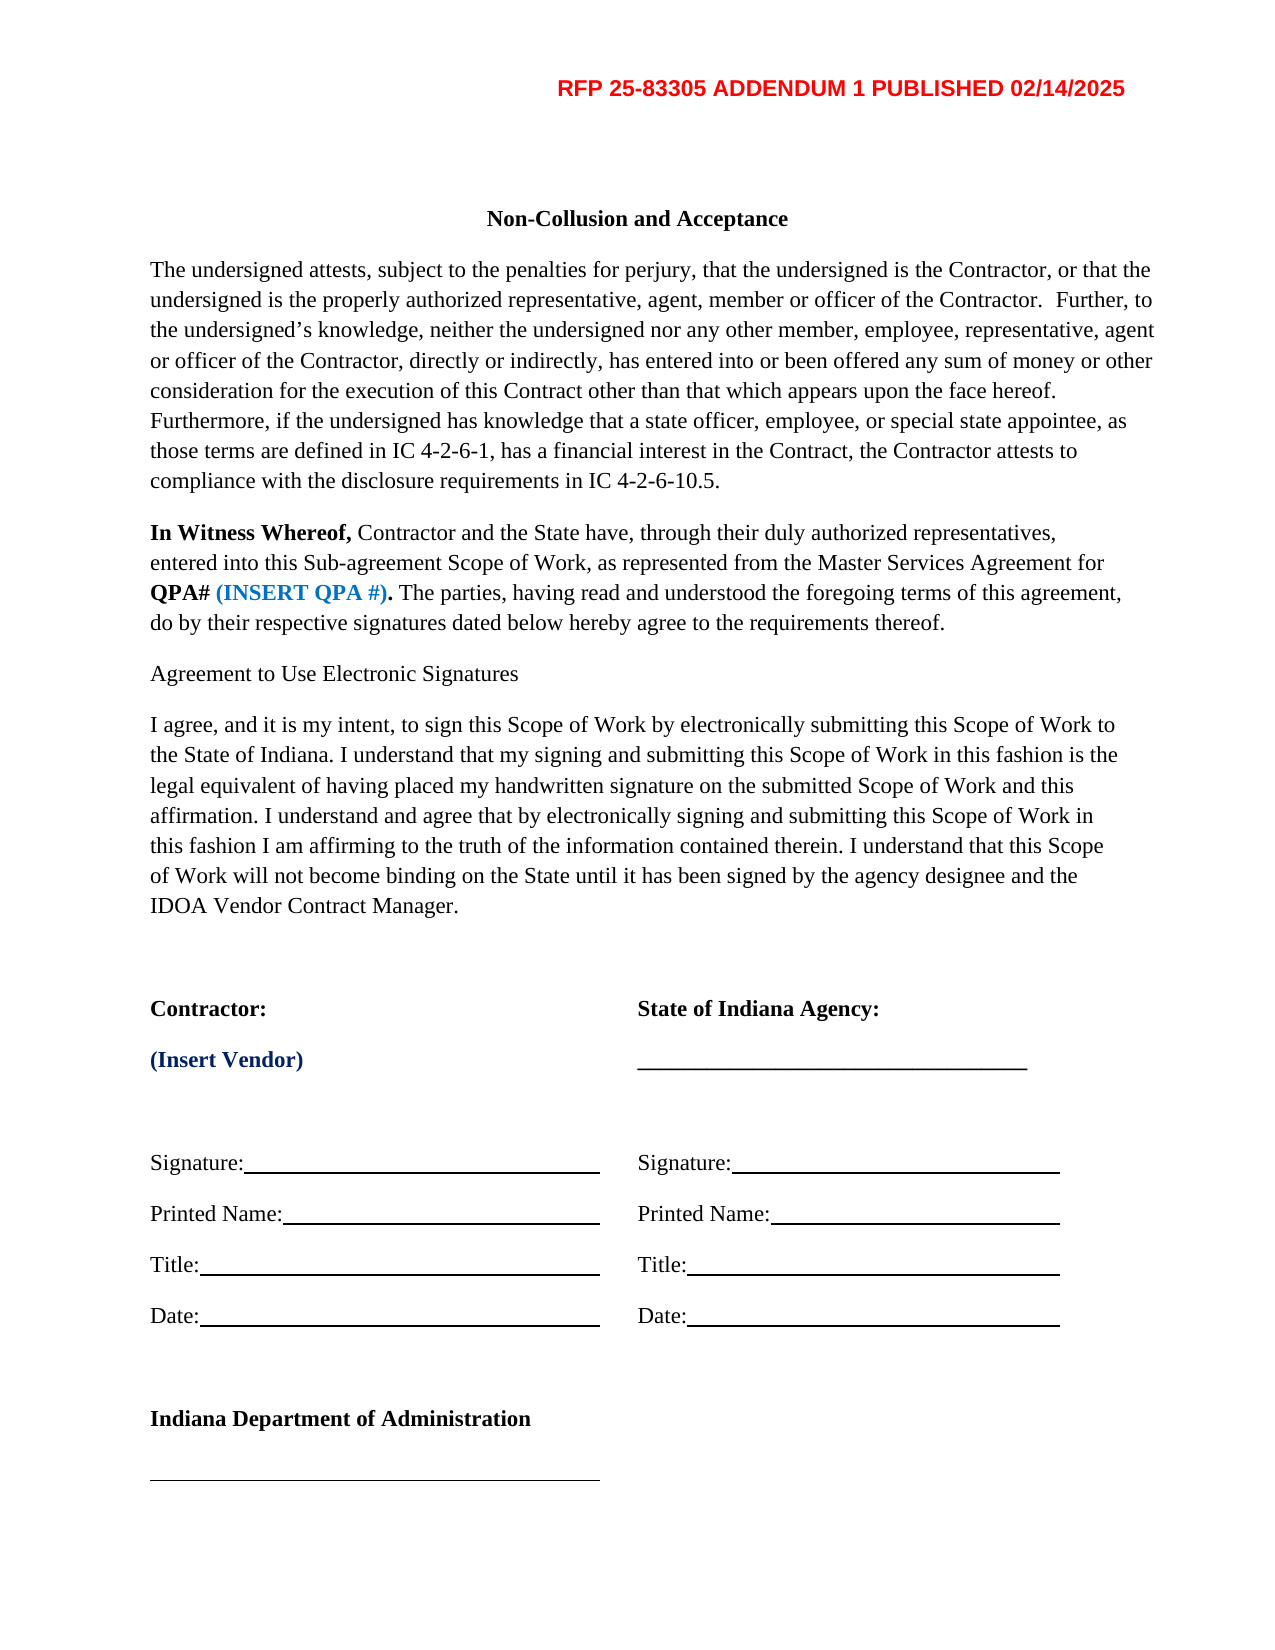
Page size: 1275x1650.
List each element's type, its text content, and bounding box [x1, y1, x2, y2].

text Date: Date: [150, 1303, 1125, 1329]
text Contractor: State of Indiana Agency: [150, 995, 1125, 1021]
text Signature: Signature: [150, 1149, 1125, 1176]
text Agreement to Use Electronic Signatures [150, 660, 1125, 687]
text I agree, and it is my intent, to sign this Scope of Work by electronically submitting this Scope of Work to the State of Indiana. I understand that my signing and submitting this Scope of Work in this fashion is the legal equivalent of having placed my handwritten signature on the submitted Scope of Work and this affirmation. I understand and agree that by electronically signing and submitting this Scope of Work in this fashion I am affirming to the truth of the information contained therein. I understand that this Scope of Work will not become binding on the State until it has been signed by the agency designee and the IDOA Vendor Contract Manager. [150, 711, 1125, 919]
text Printed Name: Printed Name: [150, 1201, 1125, 1227]
text Indiana Department of Administration [150, 1405, 1125, 1431]
text In Witness Whereof, Contractor and the State have, through their duly authorized representatives, entered into this Sub-agreement Scope of Work, as represented from the Master Services Agreement for QPA# (INSERT QPA #). The parties, having read and understood the foregoing terms of this agreement, do by their respective signatures dated below hereby agree to the requirements thereof. [150, 519, 1125, 636]
text (Insert Vendor) __________________________________ [150, 1046, 1125, 1072]
text The undersigned attests, subject to the penalties for perjury, that the undersigned is the Contractor, or that the undersigned is the properly authorized representative, agent, member or officer of the Contractor. Further, to the undersigned’s knowledge, neither the undersigned nor any other member, employee, representative, agent or officer of the Contractor, directly or indirectly, has entered into or been offered any sum of money or other consideration for the execution of this Contract other than that which appears upon the face hereof. Furthermore, if the undersigned has knowledge that a state officer, employee, or special state appointee, as those terms are defined in IC 4-2-6-1, has a financial interest in the Contract, the Contractor attests to compliance with the disclosure requirements in IC 4-2-6-10.5. [150, 256, 1157, 494]
text Non-Collusion and Acceptance [150, 205, 1125, 231]
text Title: Title: [150, 1252, 1125, 1278]
